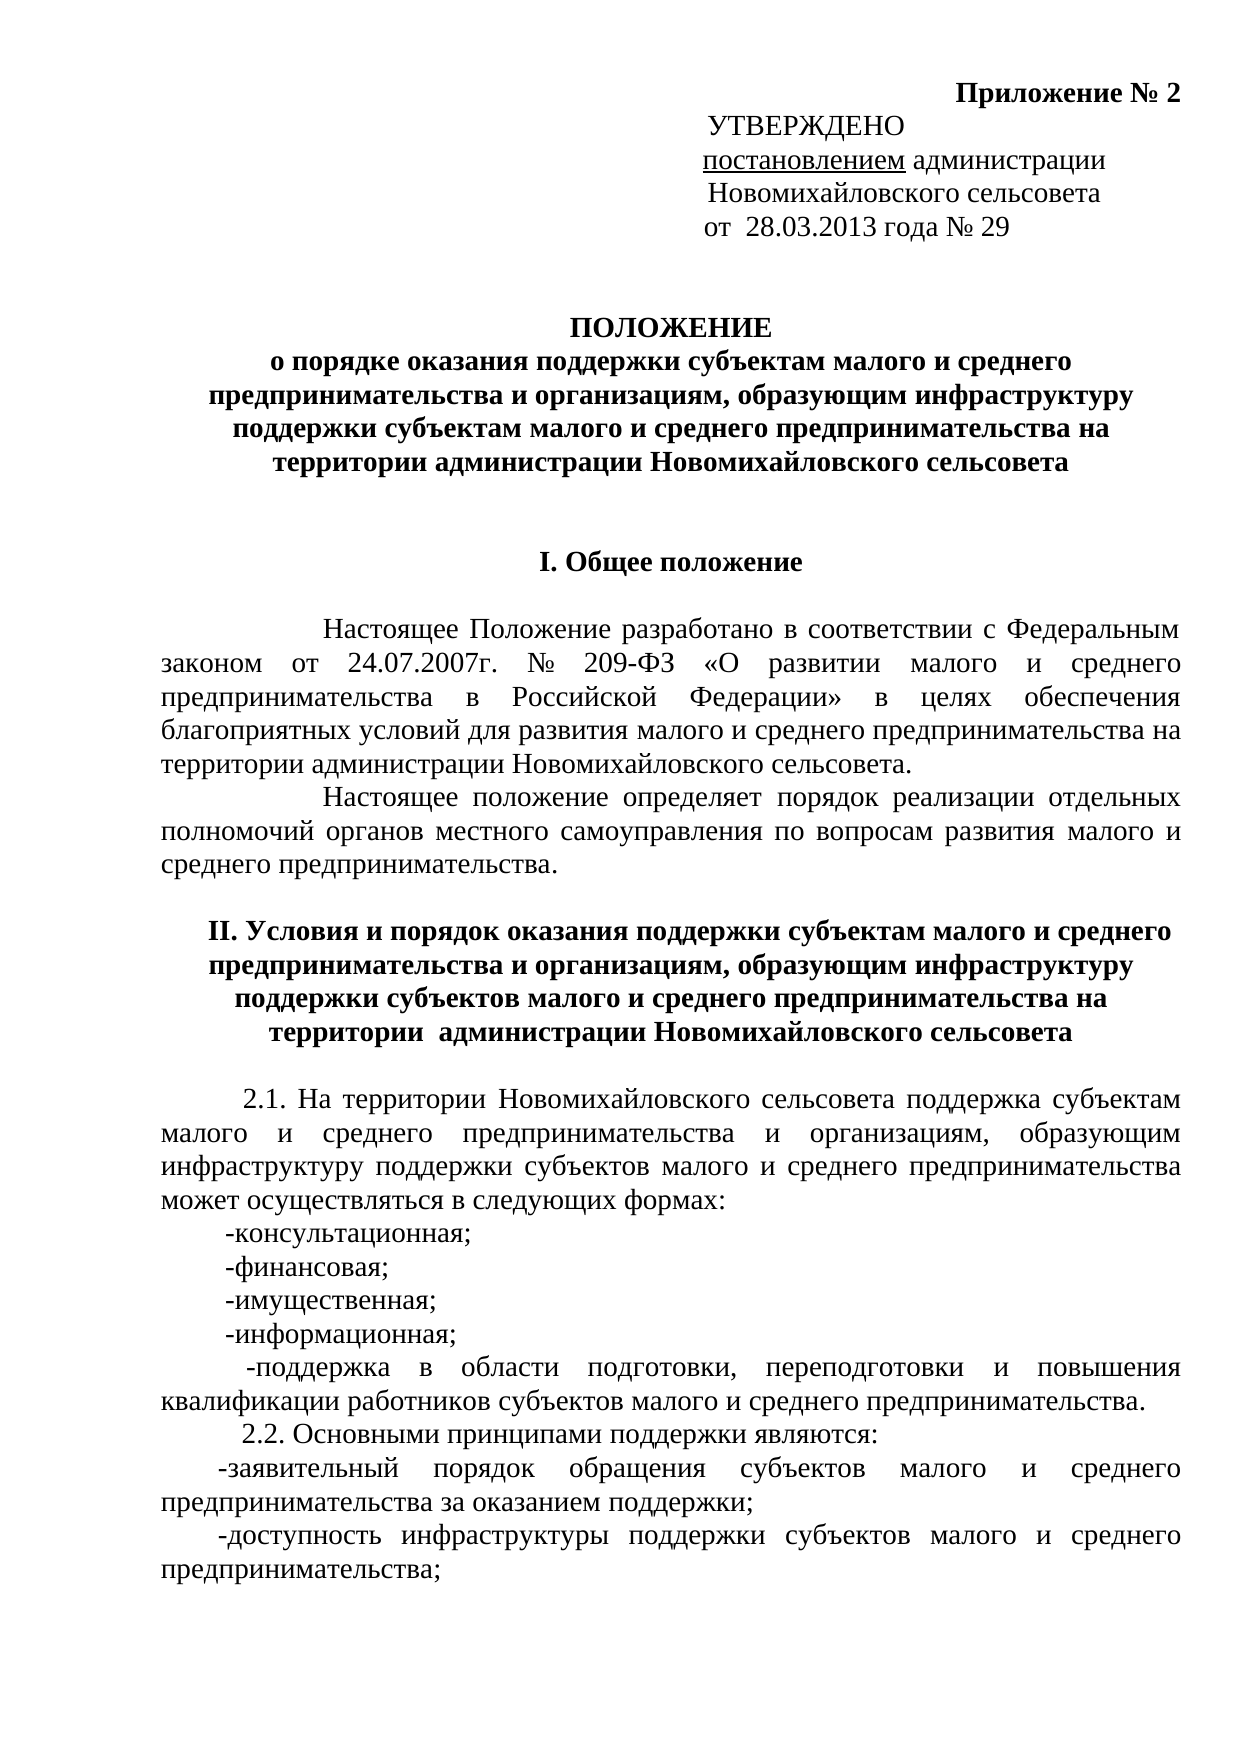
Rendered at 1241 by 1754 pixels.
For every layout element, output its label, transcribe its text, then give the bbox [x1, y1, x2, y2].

text -поддержка в области подготовки, переподготовки и повышения квалификации работников субъектов малого и среднего предпринимательства. [161, 1349, 1181, 1417]
text II. Условия и порядок оказания поддержки субъектам малого и среднего предпринимательства и организациям, образующим инфраструктуру поддержки субъектов малого и среднего предпринимательства на территории администрации Новомихайловского сельсовета [161, 913, 1181, 1048]
text постановлением администрации [161, 142, 1181, 176]
text 2.2. Основными принципами поддержки являются: [161, 1417, 1181, 1450]
text Новомихайловского сельсовета [161, 176, 1181, 209]
text Приложение № 2 [161, 75, 1181, 108]
text 2.1. На территории Новомихайловского сельсовета поддержка субъектам малого и среднего предпринимательства и организациям, образующим инфраструктуру поддержки субъектов малого и среднего предпринимательства может осуществляться в следующих формах: [161, 1081, 1181, 1215]
text Настоящее Положение разработано в соответствии с Федеральным законом от 24.07.2007г. № 209-ФЗ «О развитии малого и среднего предпринимательства в Российской Федерации» в целях обеспечения благоприятных условий для развития малого и среднего предпринимательства на территории администрации Новомихайловского сельсовета. [161, 612, 1181, 779]
text I. Общее положение [161, 544, 1181, 578]
text о порядке оказания поддержки субъектам малого и среднего предпринимательства и организациям, образующим инфраструктуру поддержки субъектам малого и среднего предпринимательства на территории администрации Новомихайловского сельсовета [161, 343, 1181, 477]
text от 28.03.2013 года № 29 [161, 209, 1181, 243]
text -консультационная; [161, 1215, 1181, 1249]
text УТВЕРЖДЕНО [161, 108, 1181, 142]
text Настоящее положение определяет порядок реализации отдельных полномочий органов местного самоуправления по вопросам развития малого и среднего предпринимательства. [161, 779, 1181, 880]
text -финансовая; [161, 1249, 1181, 1282]
text ПОЛОЖЕНИЕ [161, 310, 1181, 343]
text -заявительный порядок обращения субъектов малого и среднего предпринимательства за оказанием поддержки; [161, 1450, 1181, 1517]
text -доступность инфраструктуры поддержки субъектов малого и среднего предпринимательства; [161, 1517, 1181, 1584]
text -имущественная; [161, 1282, 1181, 1316]
text -информационная; [161, 1316, 1181, 1349]
